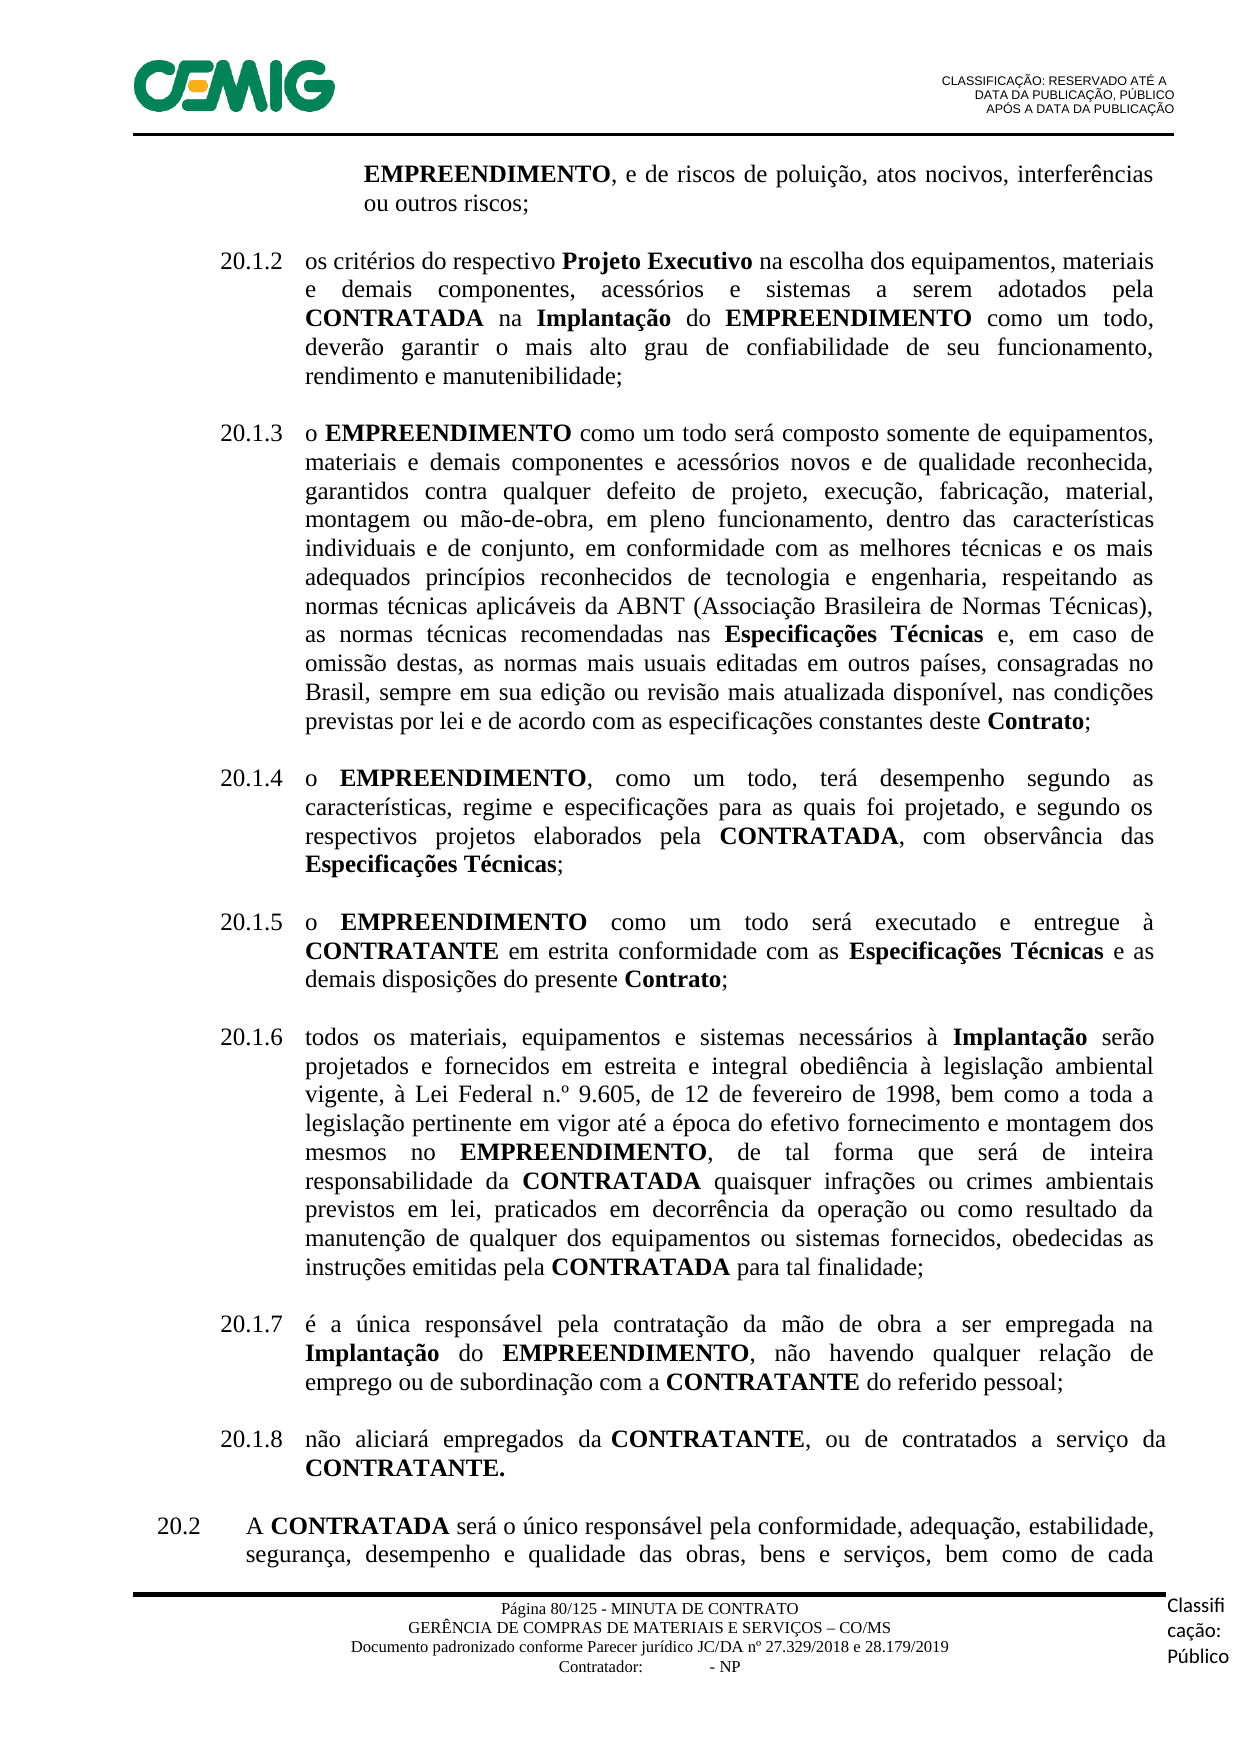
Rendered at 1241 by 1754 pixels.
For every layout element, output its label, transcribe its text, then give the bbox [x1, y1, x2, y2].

list todos os materiais, equipamentos e sistemas necessários à Implantação serão projetados e fornecidos em estreita e integral obediência à legislação ambiental vigente, à Lei Federal n.º 9.605, de 12 de fevereiro de 1998, bem como a toda a legislação pertinente em vigor até a época do efetivo fornecimento e montagem dos mesmos no EMPREENDIMENTO, de tal forma que será de inteira responsabilidade da CONTRATADA quaisquer infrações ou crimes ambientais previstos em lei, praticados em decorrência da operação ou como resultado da manutenção de qualquer dos equipamentos ou sistemas fornecidos, obedecidas as instruções emitidas pela CONTRATADA para tal finalidade; [220, 1022, 1154, 1281]
list não aliciará empregados da CONTRATANTE, ou de contratados a serviço da CONTRATANTE. [220, 1424, 1166, 1482]
list é a única responsável pela contratação da mão de obra a ser empregada na Implantação do EMPREENDIMENTO, não havendo qualquer relação de emprego ou de subordinação com a CONTRATANTE do referido pessoal; [220, 1309, 1154, 1396]
list o EMPREENDIMENTO, como um todo, terá desempenho segundo as características, regime e especificações para as quais foi projetado, e segundo os respectivos projetos elaborados pela CONTRATADA, com observância das Especificações Técnicas; [220, 763, 1154, 878]
list o EMPREENDIMENTO como um todo será executado e entregue à CONTRATANTE em estrita conformidade com as Especificações Técnicas e as demais disposições do presente Contrato; [220, 907, 1154, 993]
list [257, 159, 1154, 217]
list o EMPREENDIMENTO como um todo será composto somente de equipamentos, materiais e demais componentes e acessórios novos e de qualidade reconhecida, garantidos contra qualquer defeito de projeto, execução, fabricação, material, montagem ou mão-de-obra, em pleno funcionamento, dentro das características individuais e de conjunto, em conformidade com as melhores técnicas e os mais adequados princípios reconhecidos de tecnologia e engenharia, respeitando as normas técnicas aplicáveis da ABNT (Associação Brasileira de Normas Técnicas), as normas técnicas recomendadas nas Especificações Técnicas e, em caso de omissão destas, as normas mais usuais editadas em outros países, consagradas no Brasil, sempre em sua edição ou revisão mais atualizada disponível, nas condições previstas por lei e de acordo com as especificações constantes deste Contrato; [220, 418, 1154, 734]
picture [132, 59, 336, 113]
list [157, 1511, 1154, 1568]
list os critérios do respectivo Projeto Executivo na escolha dos equipamentos, materiais e demais componentes, acessórios e sistemas a serem adotados pela CONTRATADA na Implantação do EMPREENDIMENTO como um todo, deverão garantir o mais alto grau de confiabilidade de seu funcionamento, rendimento e manutenibilidade; [220, 246, 1154, 389]
